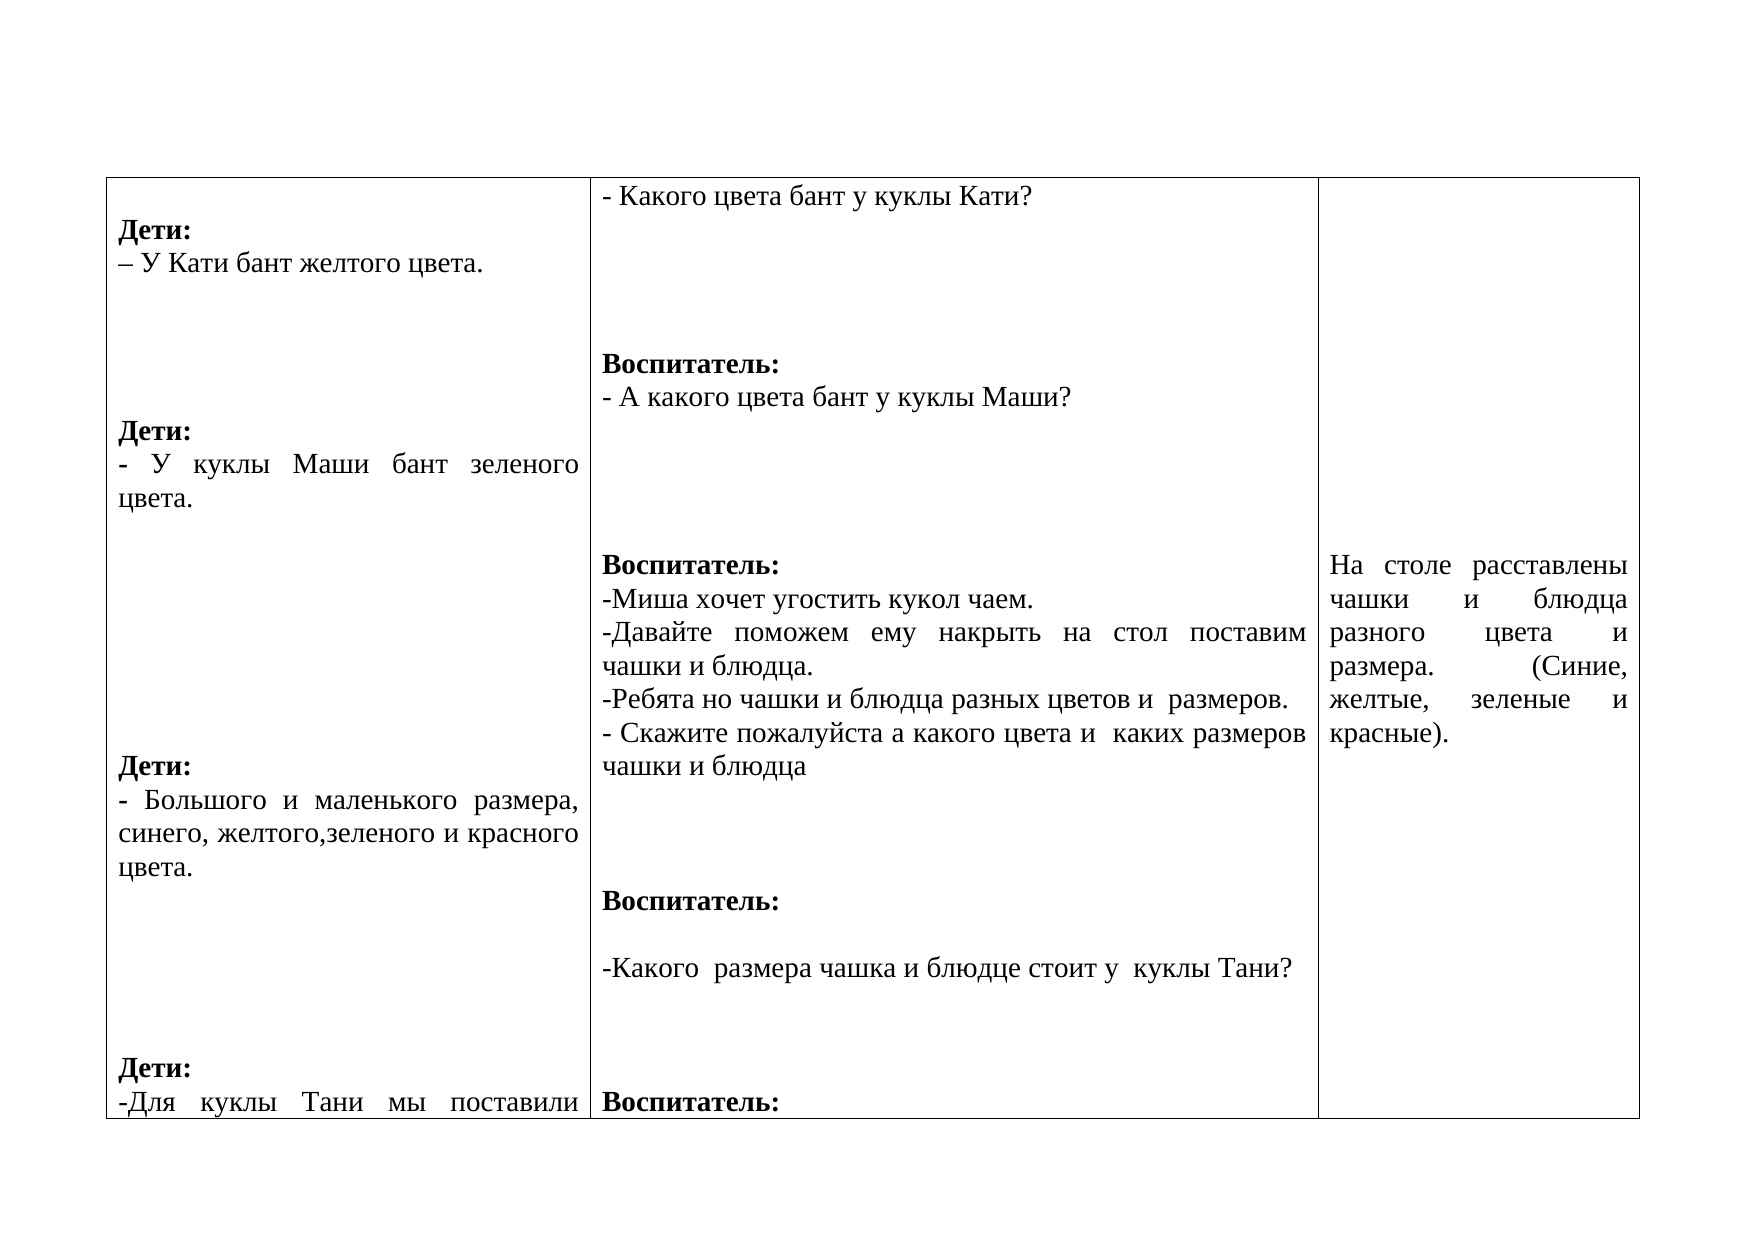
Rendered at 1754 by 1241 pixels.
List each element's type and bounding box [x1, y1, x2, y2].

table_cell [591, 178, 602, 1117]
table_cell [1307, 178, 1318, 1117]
table_cell [1319, 178, 1639, 1117]
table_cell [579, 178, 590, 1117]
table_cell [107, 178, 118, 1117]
